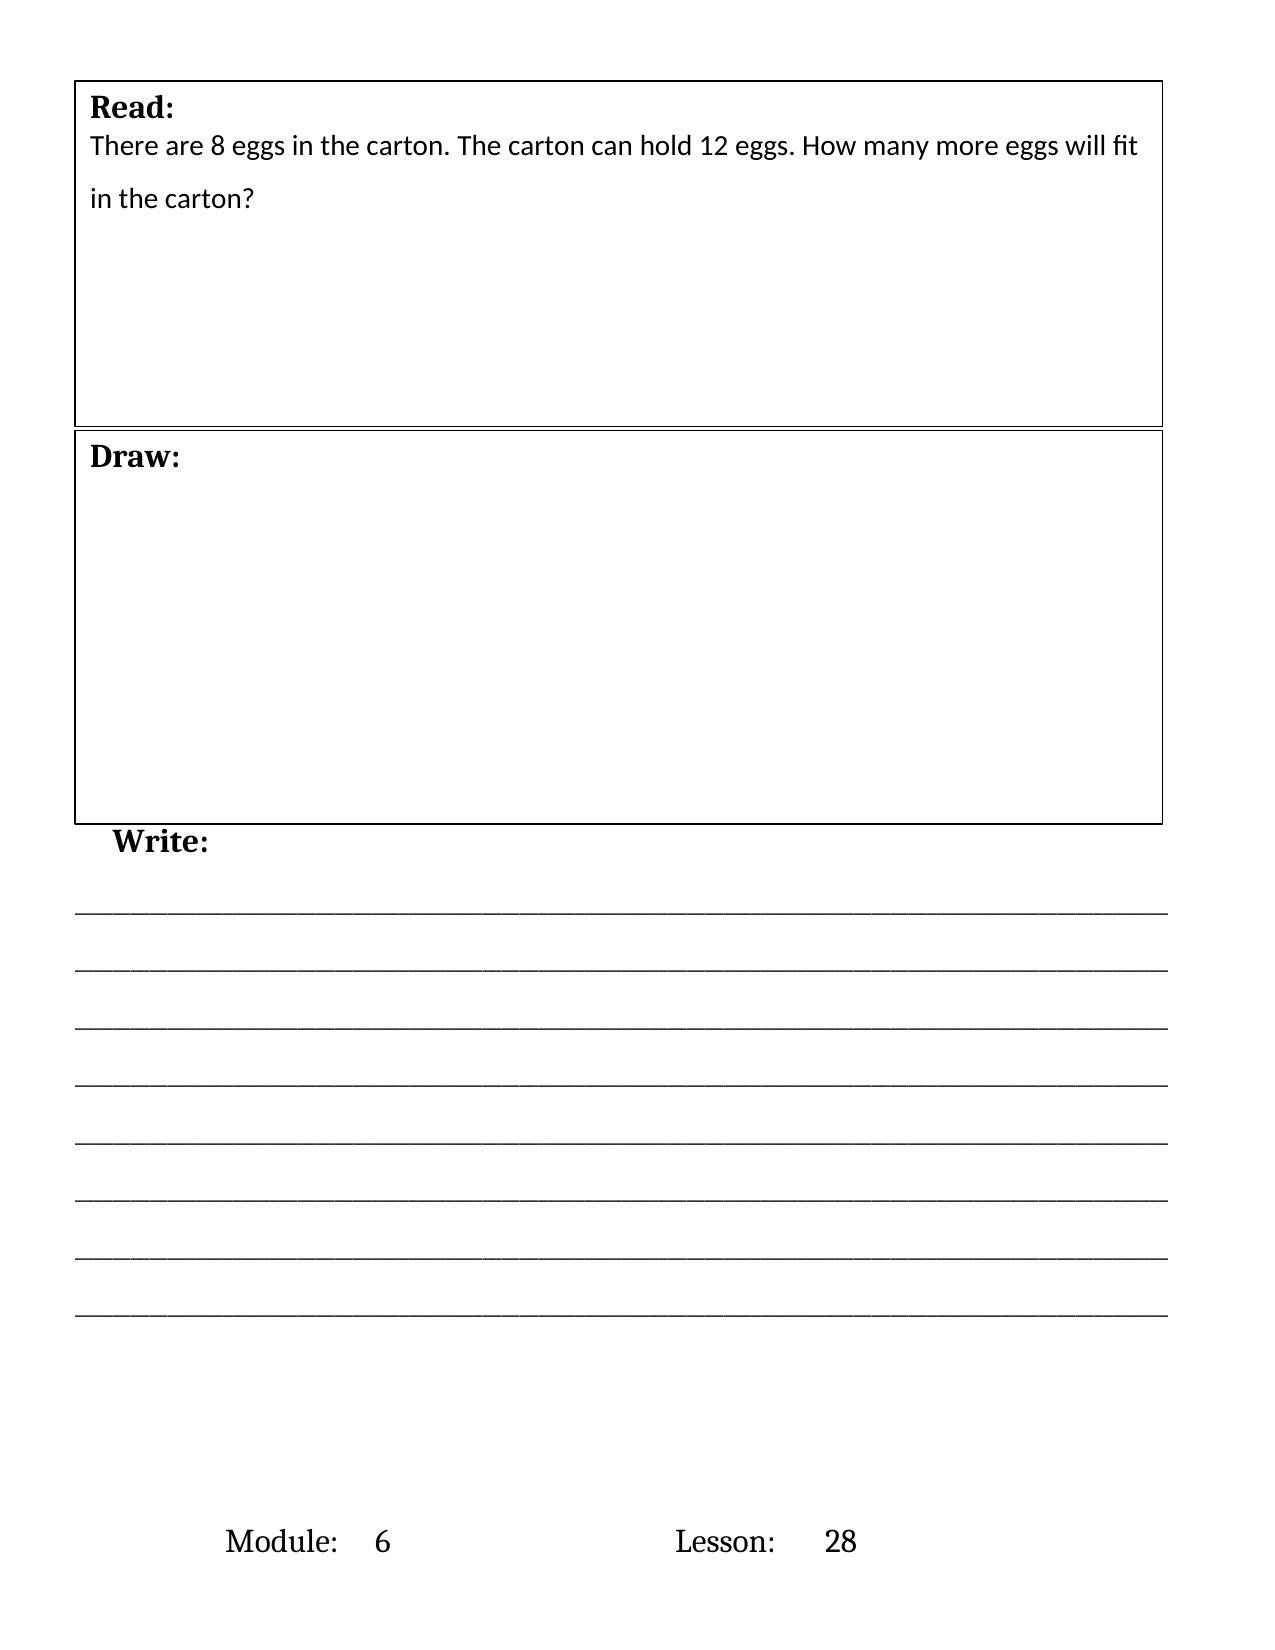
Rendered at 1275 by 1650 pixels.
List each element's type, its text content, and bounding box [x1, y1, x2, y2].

text ______________________________________________________________________________________________________________________ [75, 947, 1200, 976]
text ______________________________________________________________________________________________________________________ [75, 1177, 1200, 1206]
text Module: 6 Lesson: 28 [150, 1522, 1200, 1560]
text ______________________________________________________________________________________________________________________ [75, 1234, 1200, 1263]
text ______________________________________________________________________________________________________________________ [75, 1062, 1200, 1091]
text Write: [94, 822, 1200, 861]
text ______________________________________________________________________________________________________________________ [75, 1292, 1200, 1321]
text ______________________________________________________________________________________________________________________ [75, 1119, 1200, 1148]
text ______________________________________________________________________________________________________________________ [75, 889, 1200, 918]
text ______________________________________________________________________________________________________________________ [75, 1004, 1200, 1033]
